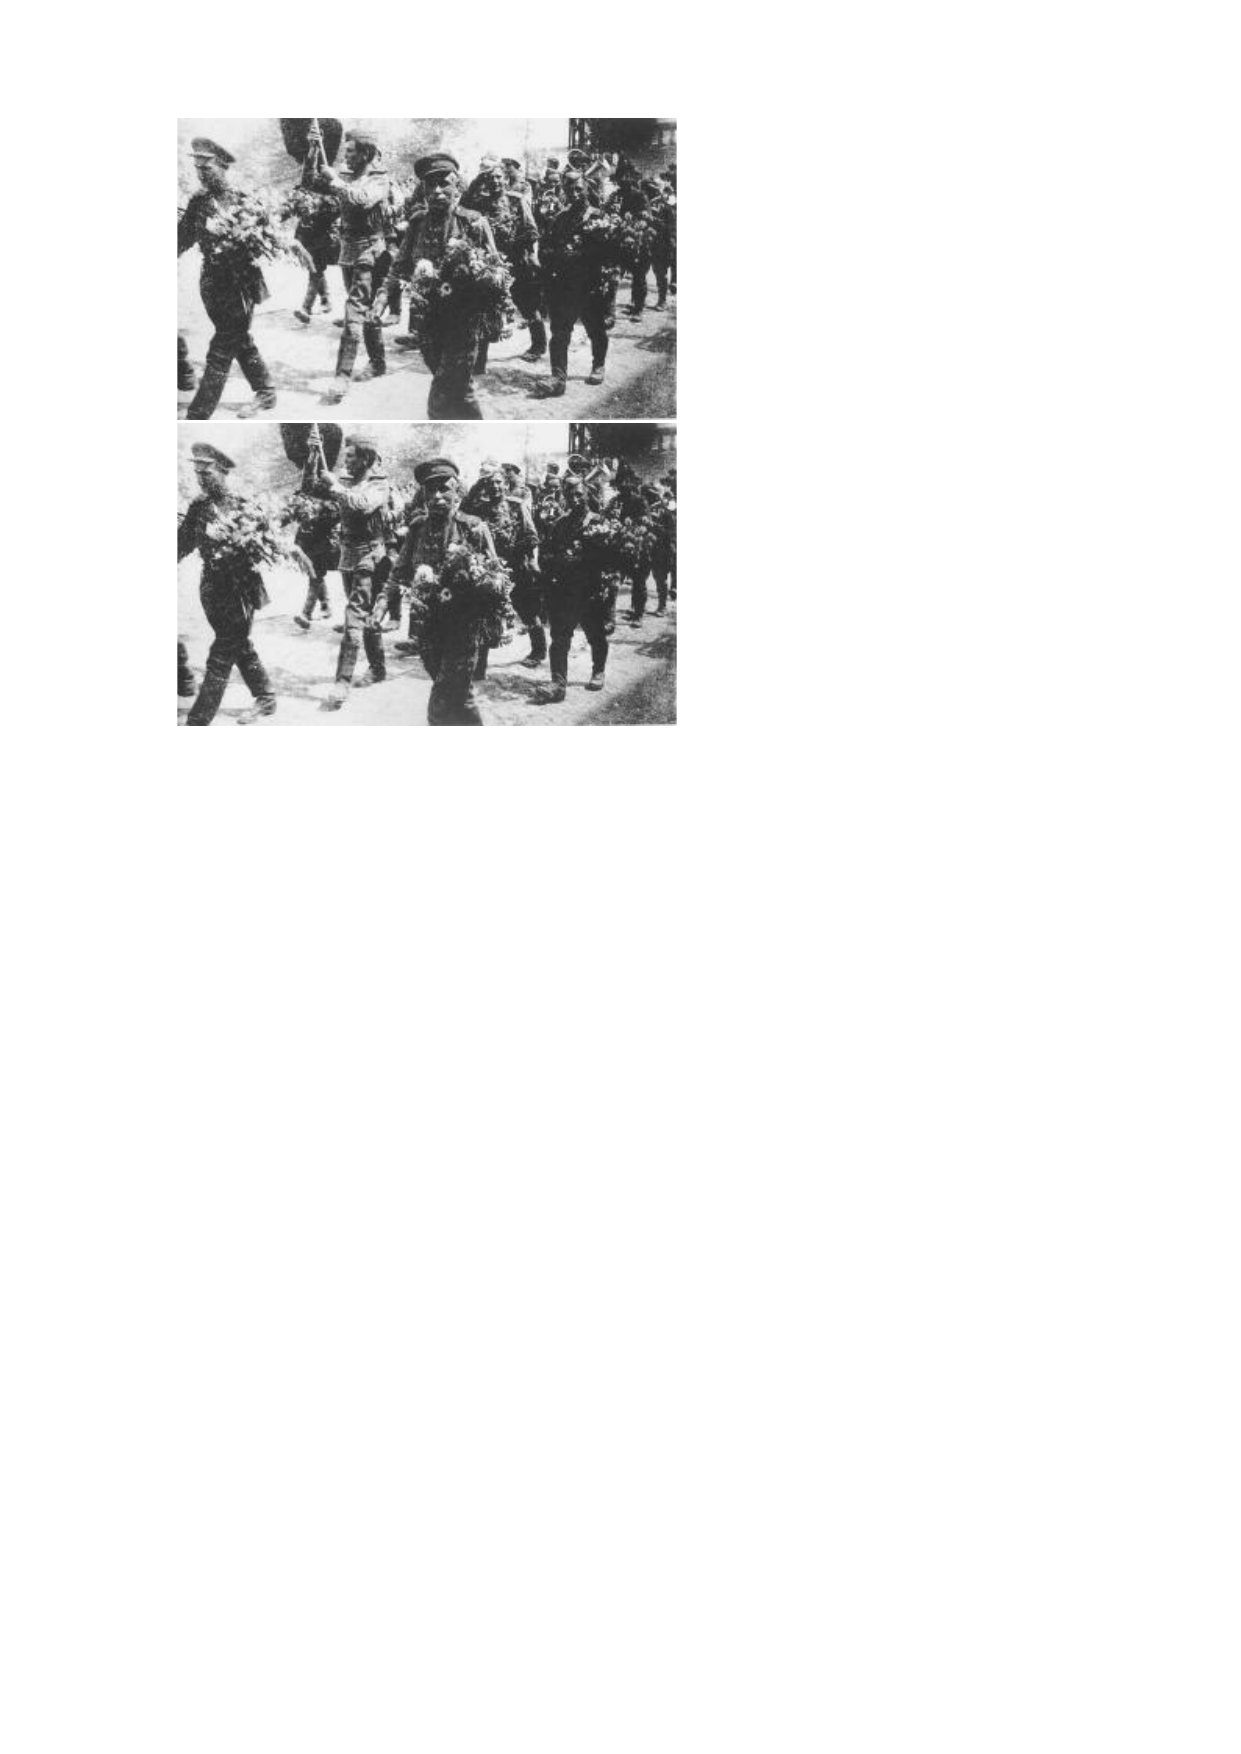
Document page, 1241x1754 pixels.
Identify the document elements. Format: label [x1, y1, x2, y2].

picture [177, 118, 677, 420]
picture [177, 423, 677, 726]
